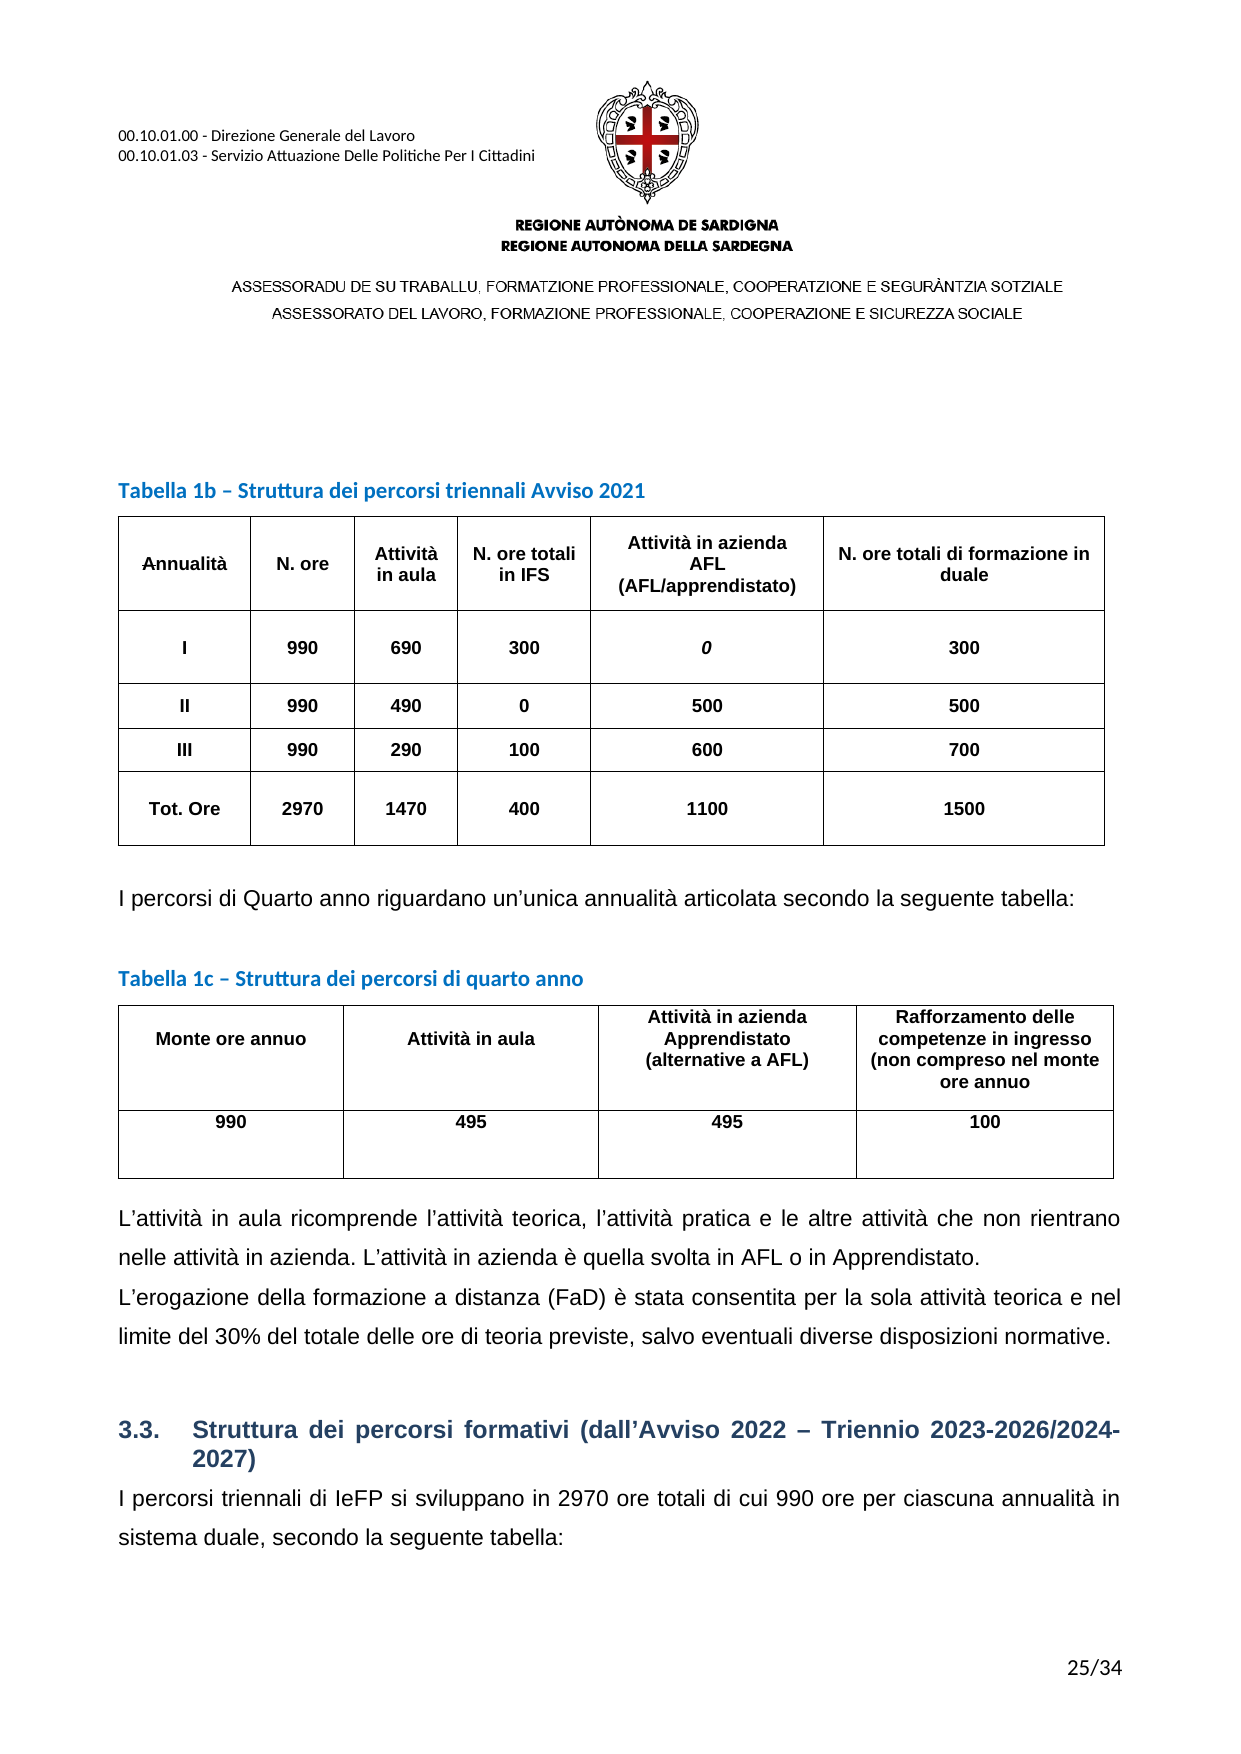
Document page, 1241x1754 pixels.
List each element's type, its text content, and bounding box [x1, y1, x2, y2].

text L’attività in aula ricomprende l’attività teorica, l’attività pratica e le altre attività che non rientrano nelle attività in azienda. L’attività in azienda è quella svolta in AFL o in Apprendistato. [118, 1205, 1122, 1271]
table_cell 990 [119, 1111, 343, 1177]
list I percorsi triennali di IeFP si sviluppano in 2970 ore totali di cui 990 ore per ciascuna annualità in sistema duale, secondo la seguente tabella: [118, 1485, 1122, 1551]
table_cell 2970 [251, 772, 354, 845]
table_header Attività in aula [355, 517, 457, 610]
table_cell 500 [824, 684, 1104, 728]
subtitle Struttura dei percorsi formativi (dall’Avviso 2022 – Triennio 2023-2026/2024-2027) [118, 1415, 1122, 1472]
table_cell 300 [824, 611, 1104, 683]
picture [218, 63, 1075, 356]
table_cell III [119, 729, 250, 771]
table_cell 100 [458, 729, 590, 771]
table_cell II [119, 684, 250, 728]
table_cell 495 [599, 1111, 856, 1177]
table_cell 100 [857, 1111, 1113, 1177]
list Tabella 1b – Struttura dei percorsi triennali Avviso 2021 [118, 476, 1122, 504]
table_cell 495 [344, 1111, 598, 1177]
table_cell 290 [355, 729, 457, 771]
list Tabella 1c – Struttura dei percorsi di quarto anno [118, 964, 1122, 992]
text L’erogazione della formazione a distanza (FaD) è stata consentita per la sola attività teorica e nel limite del 30% del totale delle ore di teoria previste, salvo eventuali diverse disposizioni normative. [118, 1284, 1122, 1350]
table_cell 990 [251, 611, 354, 683]
table_cell 990 [251, 729, 354, 771]
table_cell Tot. Ore [119, 772, 250, 845]
table_header N. ore totali di formazione in duale [824, 517, 1104, 610]
table_header Attività in azienda Apprendistato (alternative a AFL) [599, 1006, 856, 1109]
table_cell 1100 [591, 772, 823, 845]
table_cell 1500 [824, 772, 1104, 845]
table_cell 300 [458, 611, 590, 683]
list I percorsi di Quarto anno riguardano un’unica annualità articolata secondo la seguente tabella: [118, 885, 1122, 911]
table_cell 700 [824, 729, 1104, 771]
table_cell I [119, 611, 250, 683]
table_cell 0 [591, 611, 823, 683]
table_cell 600 [591, 729, 823, 771]
table_cell 0 [458, 684, 590, 728]
table_cell 400 [458, 772, 590, 845]
table_cell 1470 [355, 772, 457, 845]
table_header Rafforzamento delle competenze in ingresso (non compreso nel monte ore annuo [857, 1006, 1113, 1109]
table_header Annualità [119, 517, 250, 610]
table_header N. ore totali in IFS [458, 517, 590, 610]
table_cell 490 [355, 684, 457, 728]
table_header Attività in aula [344, 1006, 598, 1109]
table_cell 990 [251, 684, 354, 728]
table_header Monte ore annuo [119, 1006, 343, 1109]
table_header Attività in azienda AFL (AFL/apprendistato) [591, 517, 823, 610]
table_header N. ore [251, 517, 354, 610]
table_cell 690 [355, 611, 457, 683]
table_cell 500 [591, 684, 823, 728]
